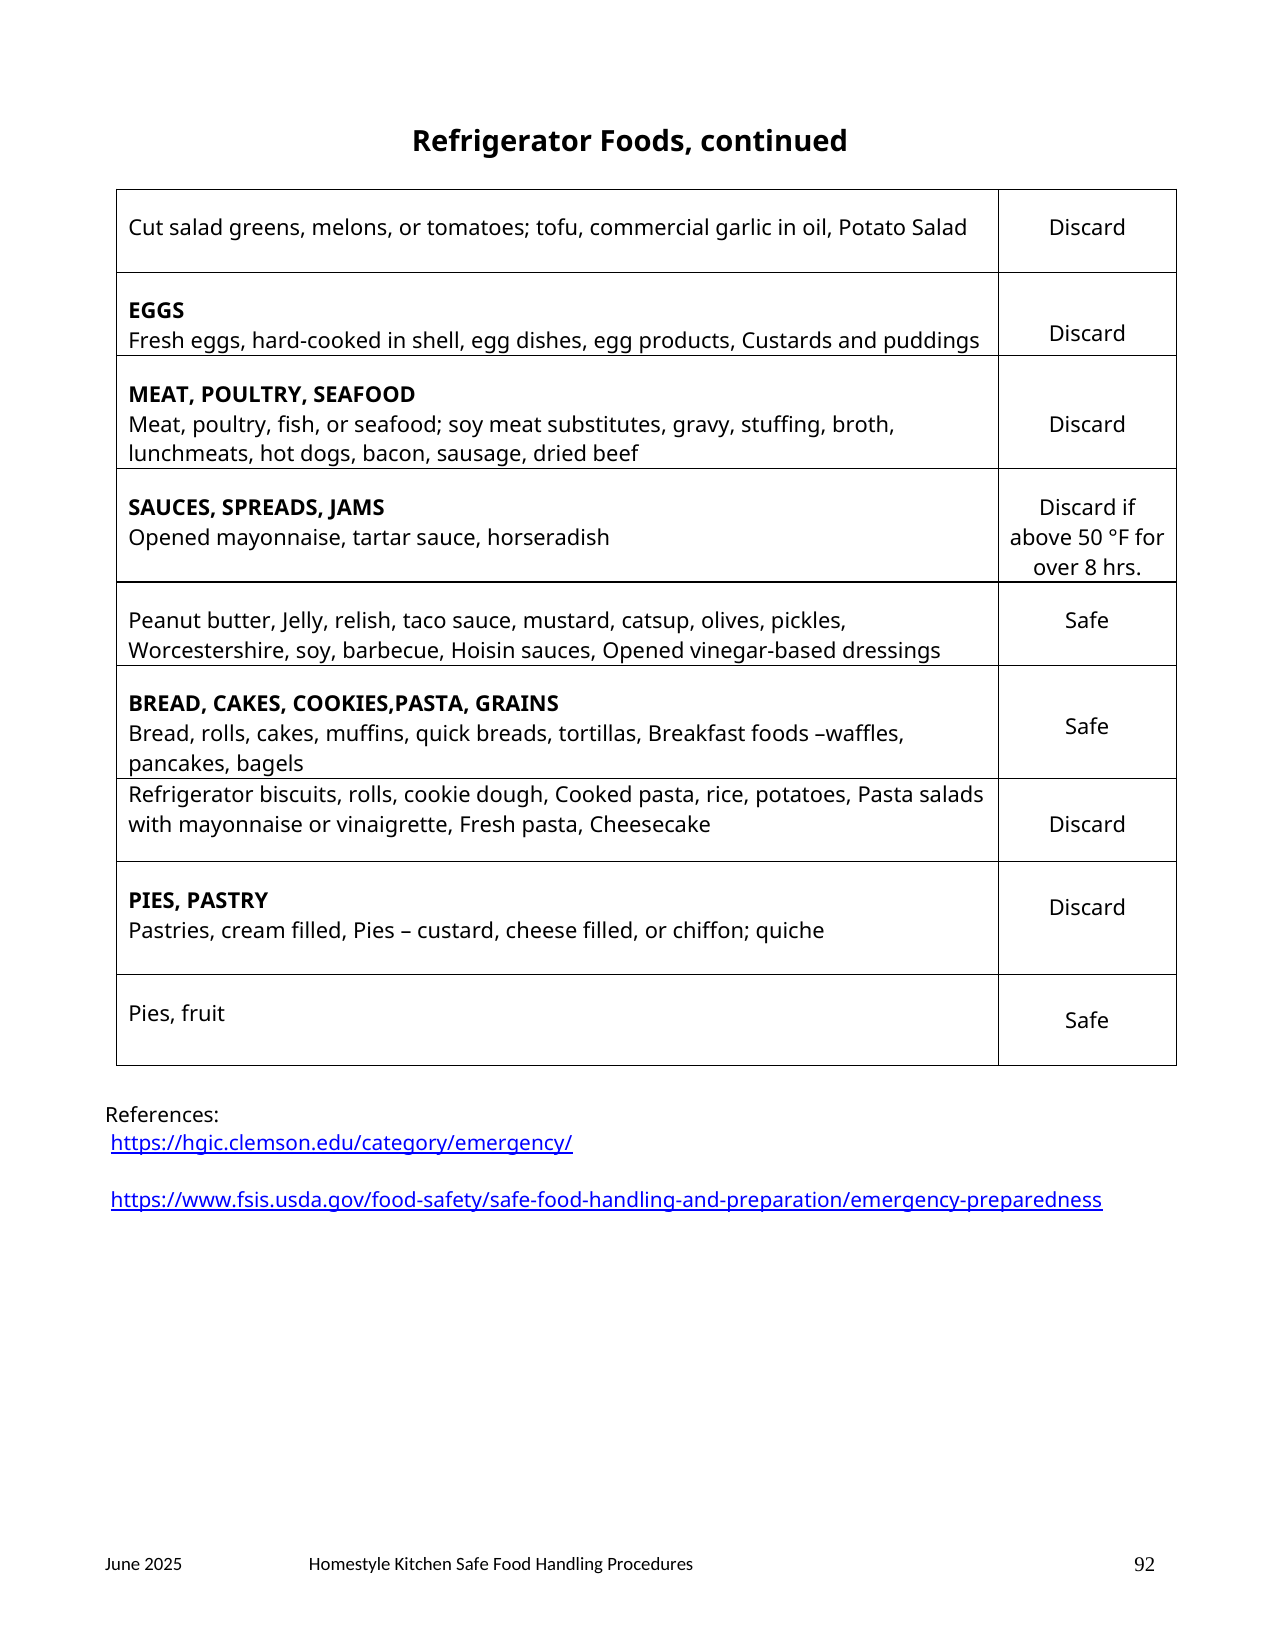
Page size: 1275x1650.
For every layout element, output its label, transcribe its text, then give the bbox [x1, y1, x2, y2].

table_cell SAUCES, SPREADS, JAMS Opened mayonnaise, tartar sauce, horseradish [117, 469, 998, 581]
text References: [105, 1100, 1155, 1128]
table_cell Discard [999, 779, 1176, 861]
table_cell EGGS Fresh eggs, hard-cooked in shell, egg dishes, egg products, Custards and puddings [117, 273, 998, 355]
table_cell Pies, fruit [117, 975, 998, 1065]
table_cell BREAD, CAKES, COOKIES,PASTA, GRAINS Bread, rolls, cakes, muffins, quick breads, tortillas, Breakfast foods –waffles, pancakes, bagels [117, 666, 998, 778]
table_cell Refrigerator biscuits, rolls, cookie dough, Cooked pasta, rice, potatoes, Pasta salads with mayonnaise or vinaigrette, Fresh pasta, Cheesecake [117, 779, 998, 861]
table_cell Discard [999, 273, 1176, 355]
table_header Discard [999, 190, 1176, 272]
table_cell Safe [999, 583, 1176, 665]
table_cell Safe [999, 975, 1176, 1065]
table_cell MEAT, POULTRY, SEAFOOD Meat, poultry, fish, or seafood; soy meat substitutes, gravy, stuffing, broth, lunchmeats, hot dogs, bacon, sausage, dried beef [117, 356, 998, 468]
table_header Cut salad greens, melons, or tomatoes; tofu, commercial garlic in oil, Potato Salad [117, 190, 998, 272]
text https://hgic.clemson.edu/category/emergency/ [105, 1128, 1155, 1157]
table_cell PIES, PASTRY Pastries, cream filled, Pies – custard, cheese filled, or chiffon; quiche [117, 862, 998, 974]
text https://www.fsis.usda.gov/food-safety/safe-food-handling-and-preparation/emergency-preparedness [105, 1185, 1155, 1213]
table_cell Discard [999, 862, 1176, 974]
table_cell Discard if above 50 °F for over 8 hrs. [999, 469, 1176, 581]
text Refrigerator Foods, continued [105, 120, 1155, 160]
table_cell Safe [999, 666, 1176, 778]
table_cell Peanut butter, Jelly, relish, taco sauce, mustard, catsup, olives, pickles, Worcestershire, soy, barbecue, Hoisin sauces, Opened vinegar-based dressings [117, 583, 998, 665]
table_cell Discard [999, 356, 1176, 468]
